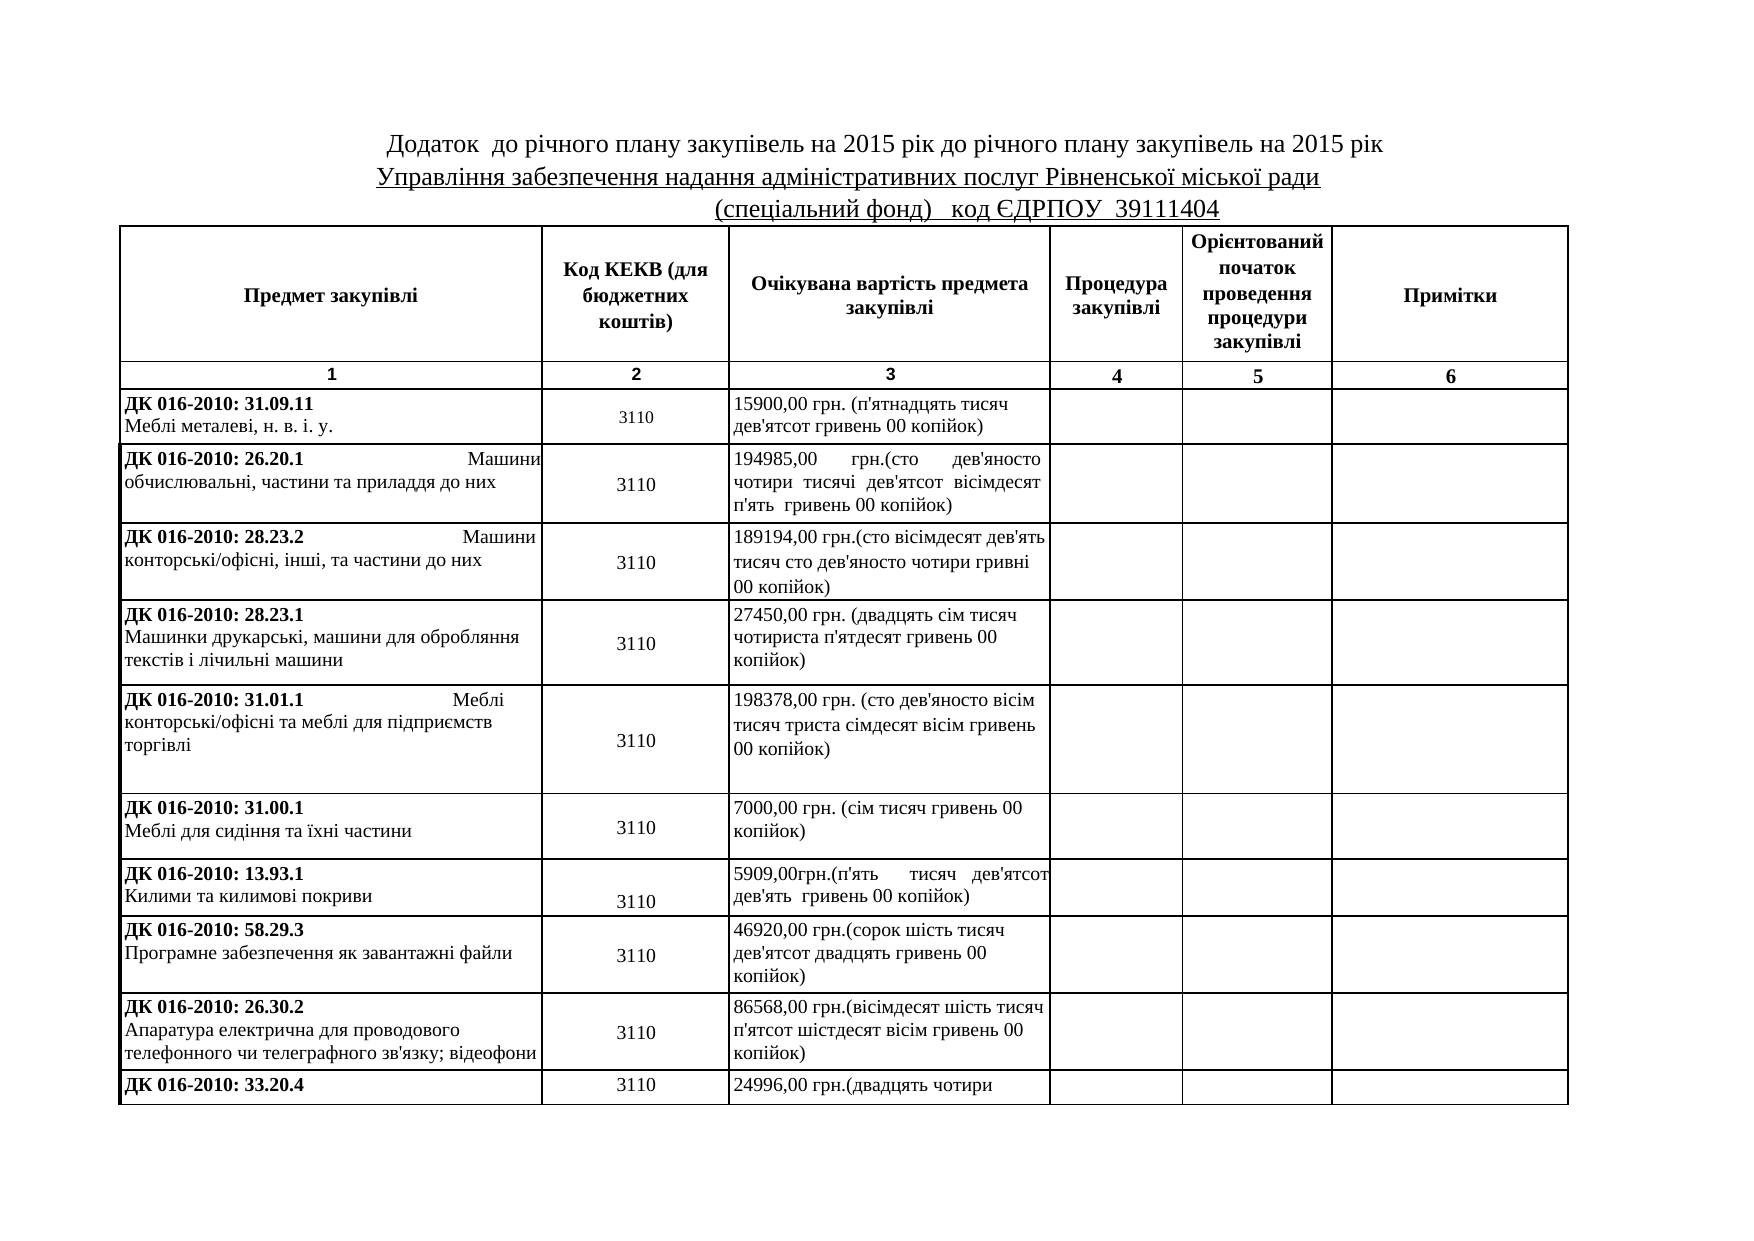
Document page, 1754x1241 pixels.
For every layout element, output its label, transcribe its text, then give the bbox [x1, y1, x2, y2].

table_cell 5909,00грн.(п'ять тисяч дев'ятсот дев'ять гривень 00 копійок) [730, 860, 1049, 915]
table_cell [1051, 917, 1182, 992]
table_cell [1183, 445, 1331, 522]
table_cell 3110 [543, 390, 728, 443]
table_cell [1051, 524, 1182, 599]
table_cell 3110 [543, 794, 728, 858]
table_cell ДК 016-2010: 31.01.1 Меблі конторські/офісні та меблі для підприємств торгівлі [122, 686, 541, 792]
table_cell [1183, 1071, 1331, 1103]
text Управління забезпечення надання адміністративних послуг Рівненської міської ради (спеціальний фонд) код ЄДРПОУ 39111404 [360, 161, 1336, 223]
table_cell [1333, 601, 1567, 684]
table_cell 3110 [543, 917, 728, 992]
table_cell [1333, 794, 1567, 858]
table_cell [1051, 794, 1182, 858]
table_cell [1333, 390, 1567, 443]
table_cell 2 [543, 362, 728, 388]
table_cell [1183, 794, 1331, 858]
table_cell ДК 016-2010: 58.29.3 Програмне забезпечення як завантажні файли [122, 917, 541, 992]
table_cell ДК 016-2010: 28.23.2 Машини конторські/офісні, інші, та частини до них [122, 524, 541, 599]
table_cell [1051, 994, 1182, 1069]
table_cell [1183, 917, 1331, 992]
table_cell 5 [1183, 362, 1331, 388]
table_cell 3110 [543, 994, 728, 1069]
table_cell [1051, 686, 1182, 792]
table_cell [1051, 390, 1182, 443]
table_cell [1183, 686, 1331, 792]
table_header Код КЕКВ (для бюджетних коштів) [543, 227, 728, 361]
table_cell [730, 1071, 1049, 1103]
table_header Очікувана вартість предмета закупівлі [730, 227, 1049, 361]
table_cell 1 [121, 362, 541, 388]
table_cell ДК 016-2010: 31.09.11 Меблі металеві, н. в. і. у. [121, 390, 541, 443]
table_cell 46920,00 грн.(сорок шість тисяч дев'ятсот двадцять гривень 00 копійок) [730, 917, 1049, 992]
table_cell 7000,00 грн. (сім тисяч гривень 00 копійок) [730, 794, 1049, 858]
table_cell 3110 [543, 445, 728, 522]
table_cell ДК 016-2010: 26.20.1 Машини обчислювальні, частини та приладдя до них [122, 445, 541, 522]
table_cell 3110 [543, 686, 728, 792]
table_cell [1333, 686, 1567, 792]
table_cell [1333, 1071, 1567, 1103]
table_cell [122, 1071, 541, 1103]
table_cell 3110 [543, 601, 728, 684]
table_cell 189194,00 грн.(сто вісімдесят дев'ять тисяч сто дев'яносто чотири гривні 00 копійок) [730, 524, 1049, 599]
table_cell 198378,00 грн. (сто дев'яносто вісім тисяч триста сімдесят вісім гривень 00 копійок) [730, 686, 1049, 792]
table_cell [1333, 994, 1567, 1069]
table_cell ДК 016-2010: 13.93.1 Килими та килимові покриви [122, 860, 541, 915]
table_cell [1183, 994, 1331, 1069]
table_cell 27450,00 грн. (двадцять сім тисяч чотириста п'ятдесят гривень 00 копійок) [730, 601, 1049, 684]
table_cell [1051, 1071, 1182, 1103]
table_cell [1051, 601, 1182, 684]
table_cell [1183, 601, 1331, 684]
table_cell 3110 [543, 524, 728, 599]
table_cell ДК 016-2010: 28.23.1 Машинки друкарські, машини для обробляння текстів і лічильні машини [122, 601, 541, 684]
table_cell [1183, 524, 1331, 599]
table_cell [1333, 917, 1567, 992]
table_cell [1051, 860, 1182, 915]
table_header Орієнтований початок проведення процедури закупівлі [1183, 227, 1331, 361]
table_cell 3 [730, 362, 1049, 388]
table_cell ДК 016-2010: 26.30.2 Апаратура електрична для проводового телефонного чи телеграфного зв'язку; відеофони [122, 994, 541, 1069]
table_cell [1051, 445, 1182, 522]
table_header Примітки [1333, 227, 1567, 361]
table_cell [1333, 445, 1567, 522]
table_cell ДК 016-2010: 31.00.1 Меблі для сидіння та їхні частини [122, 794, 541, 858]
table_cell [1183, 860, 1331, 915]
table_cell 3110 [543, 860, 728, 915]
table_cell 194985,00 грн.(сто дев'яносто чотири тисячі дев'ятсот вісімдесят п'ять гривень 00 копійок) [730, 445, 1049, 522]
table_header Процедура закупівлі [1051, 227, 1182, 361]
table_cell [1333, 860, 1567, 915]
table_cell [1333, 524, 1567, 599]
table_cell 15900,00 грн. (п'ятнадцять тисяч дев'ятсот гривень 00 копійок) [730, 390, 1049, 443]
table_header Предмет закупівлі [121, 227, 541, 361]
table_cell [1183, 390, 1331, 443]
table_cell 4 [1051, 362, 1182, 388]
text Додаток до річного плану закупівель на 2015 рік до річного плану закупівель на 2015 рік [166, 128, 1604, 158]
table_cell 6 [1333, 362, 1567, 388]
table_cell 86568,00 грн.(вісімдесят шість тисяч п'ятсот шістдесят вісім гривень 00 копійок) [730, 994, 1049, 1069]
table_cell 3110 [543, 1071, 728, 1103]
